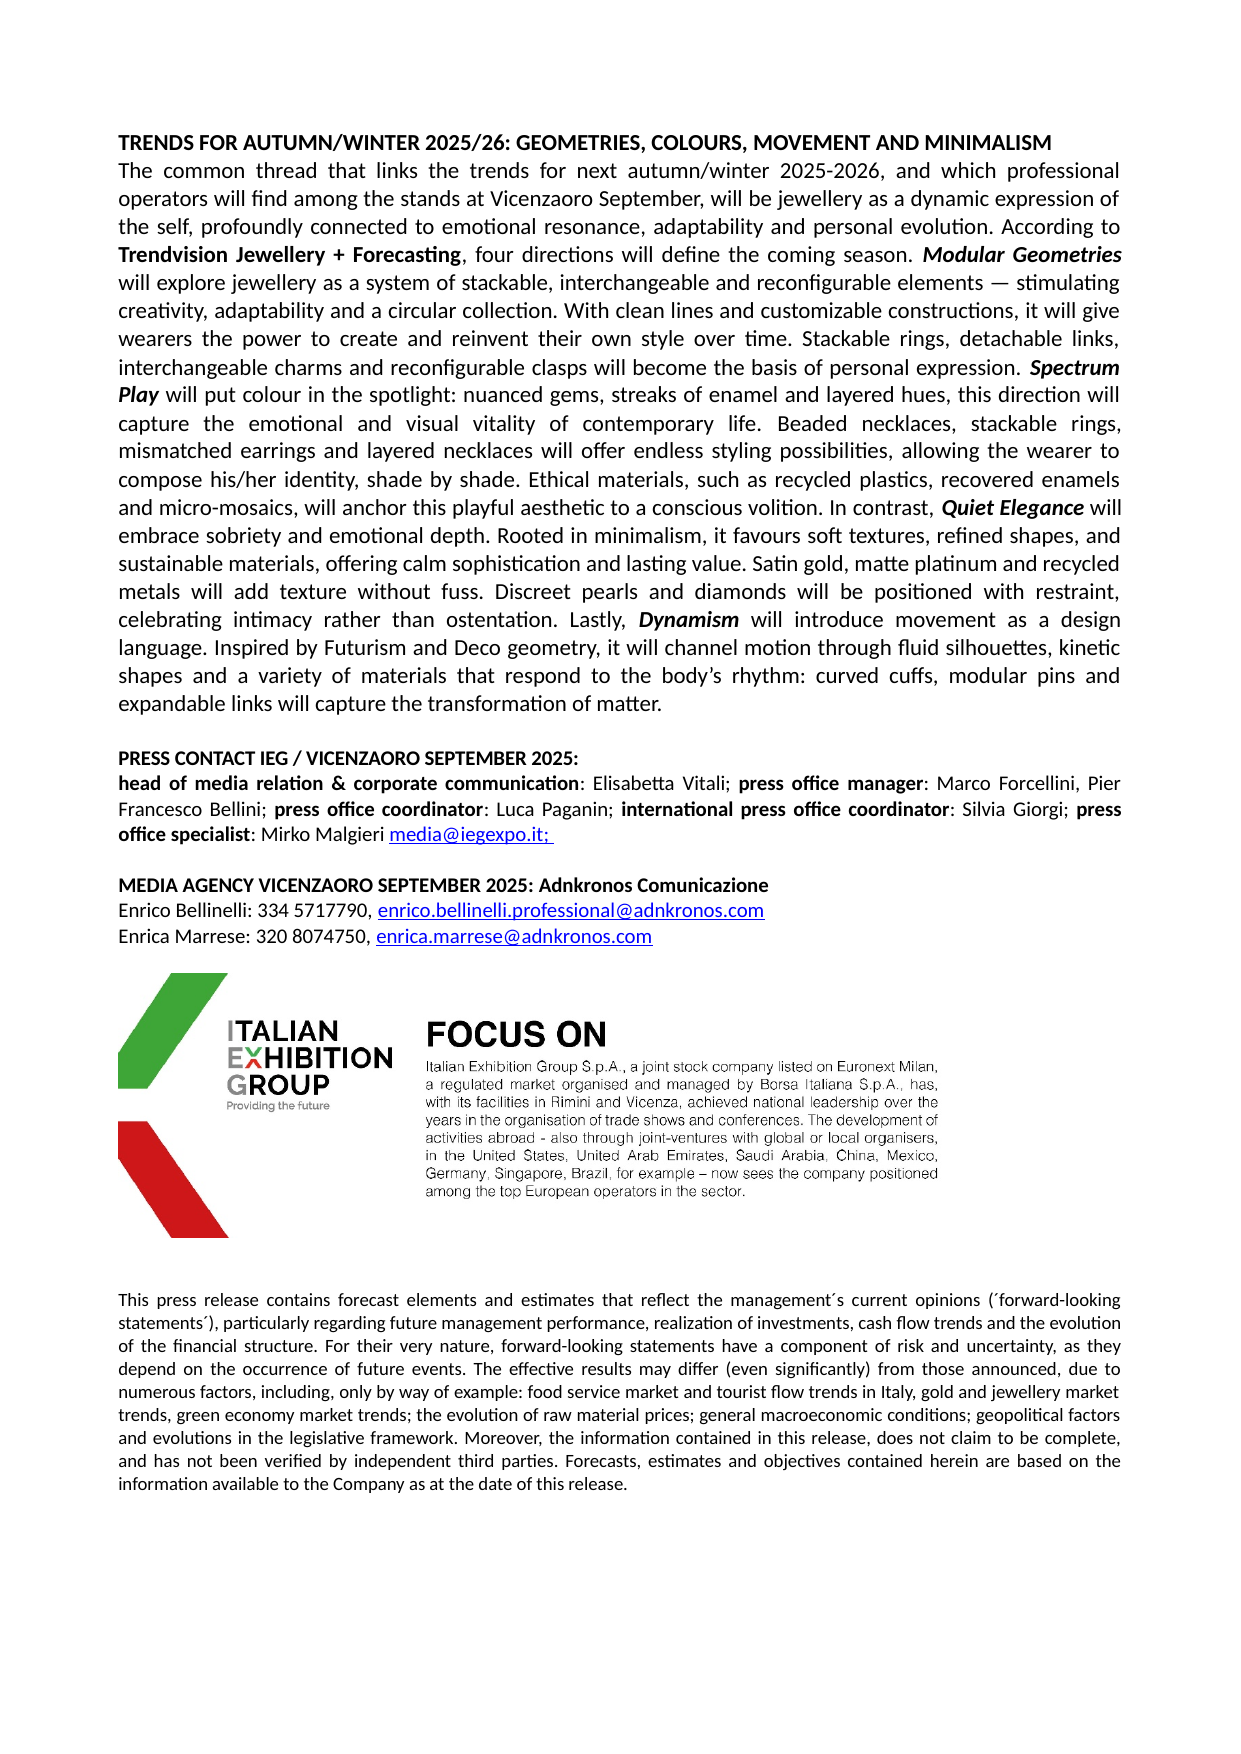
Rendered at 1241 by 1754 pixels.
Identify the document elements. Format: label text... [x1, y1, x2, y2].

text PRESS CONTACT IEG / VICENZAORO SEPTEMBER 2025: [118, 745, 1122, 770]
text Enrico Bellinelli: 334 5717790, enrico.bellinelli.professional@adnkronos.com [118, 897, 1122, 923]
text MEDIA AGENCY VICENZAORO SEPTEMBER 2025: Adnkronos Comunicazione [118, 872, 1122, 897]
text head of media relation & corporate communication: Elisabetta Vitali; press office manager: Marco Forcellini, Pier Francesco Bellini; press office coordinator: Luca Paganin; international press office coordinator: Silvia Giorgi; press office specialist: Mirko Malgieri media@iegexpo.it; [118, 770, 1122, 847]
text TRENDS FOR AUTUMN/WINTER 2025/26: GEOMETRIES, COLOURS, MOVEMENT AND MINIMALISM [118, 128, 1122, 156]
picture [118, 973, 961, 1238]
text The common thread that links the trends for next autumn/winter 2025-2026, and which professional operators will find among the stands at Vicenzaoro September, will be jewellery as a dynamic expression of the self, profoundly connected to emotional resonance, adaptability and personal evolution. According to Trendvision Jewellery + Forecasting, four directions will define the coming season. Modular Geometries will explore jewellery as a system of stackable, interchangeable and reconfigurable elements — stimulating creativity, adaptability and a circular collection. With clean lines and customizable constructions, it will give wearers the power to create and reinvent their own style over time. Stackable rings, detachable links, interchangeable charms and reconfigurable clasps will become the basis of personal expression. Spectrum Play will put colour in the spotlight: nuanced gems, streaks of enamel and layered hues, this direction will capture the emotional and visual vitality of contemporary life. Beaded necklaces, stackable rings, mismatched earrings and layered necklaces will offer endless styling possibilities, allowing the wearer to compose his/her identity, shade by shade. Ethical materials, such as recycled plastics, recovered enamels and micro-mosaics, will anchor this playful aesthetic to a conscious volition. In contrast, Quiet Elegance will embrace sobriety and emotional depth. Rooted in minimalism, it favours soft textures, refined shapes, and sustainable materials, offering calm sophistication and lasting value. Satin gold, matte platinum and recycled metals will add texture without fuss. Discreet pearls and diamonds will be positioned with restraint, celebrating intimacy rather than ostentation. Lastly, Dynamism will introduce movement as a design language. Inspired by Futurism and Deco geometry, it will channel motion through fluid silhouettes, kinetic shapes and a variety of materials that respond to the body’s rhythm: curved cuffs, modular pins and expandable links will capture the transformation of matter. [118, 156, 1122, 717]
text Enrica Marrese: 320 8074750, enrica.marrese@adnkronos.com [118, 923, 1122, 948]
text This press release contains forecast elements and estimates that reflect the management´s current opinions (´forward-looking statements´), particularly regarding future management performance, realization of investments, cash flow trends and the evolution of the financial structure. For their very nature, forward-looking statements have a component of risk and uncertainty, as they depend on the occurrence of future events. The effective results may differ (even significantly) from those announced, due to numerous factors, including, only by way of example: food service market and tourist flow trends in Italy, gold and jewellery market trends, green economy market trends; the evolution of raw material prices; general macroeconomic conditions; geopolitical factors and evolutions in the legislative framework. Moreover, the information contained in this release, does not claim to be complete, and has not been verified by independent third parties. Forecasts, estimates and objectives contained herein are based on the information available to the Company as at the date of this release. [118, 1288, 1122, 1495]
